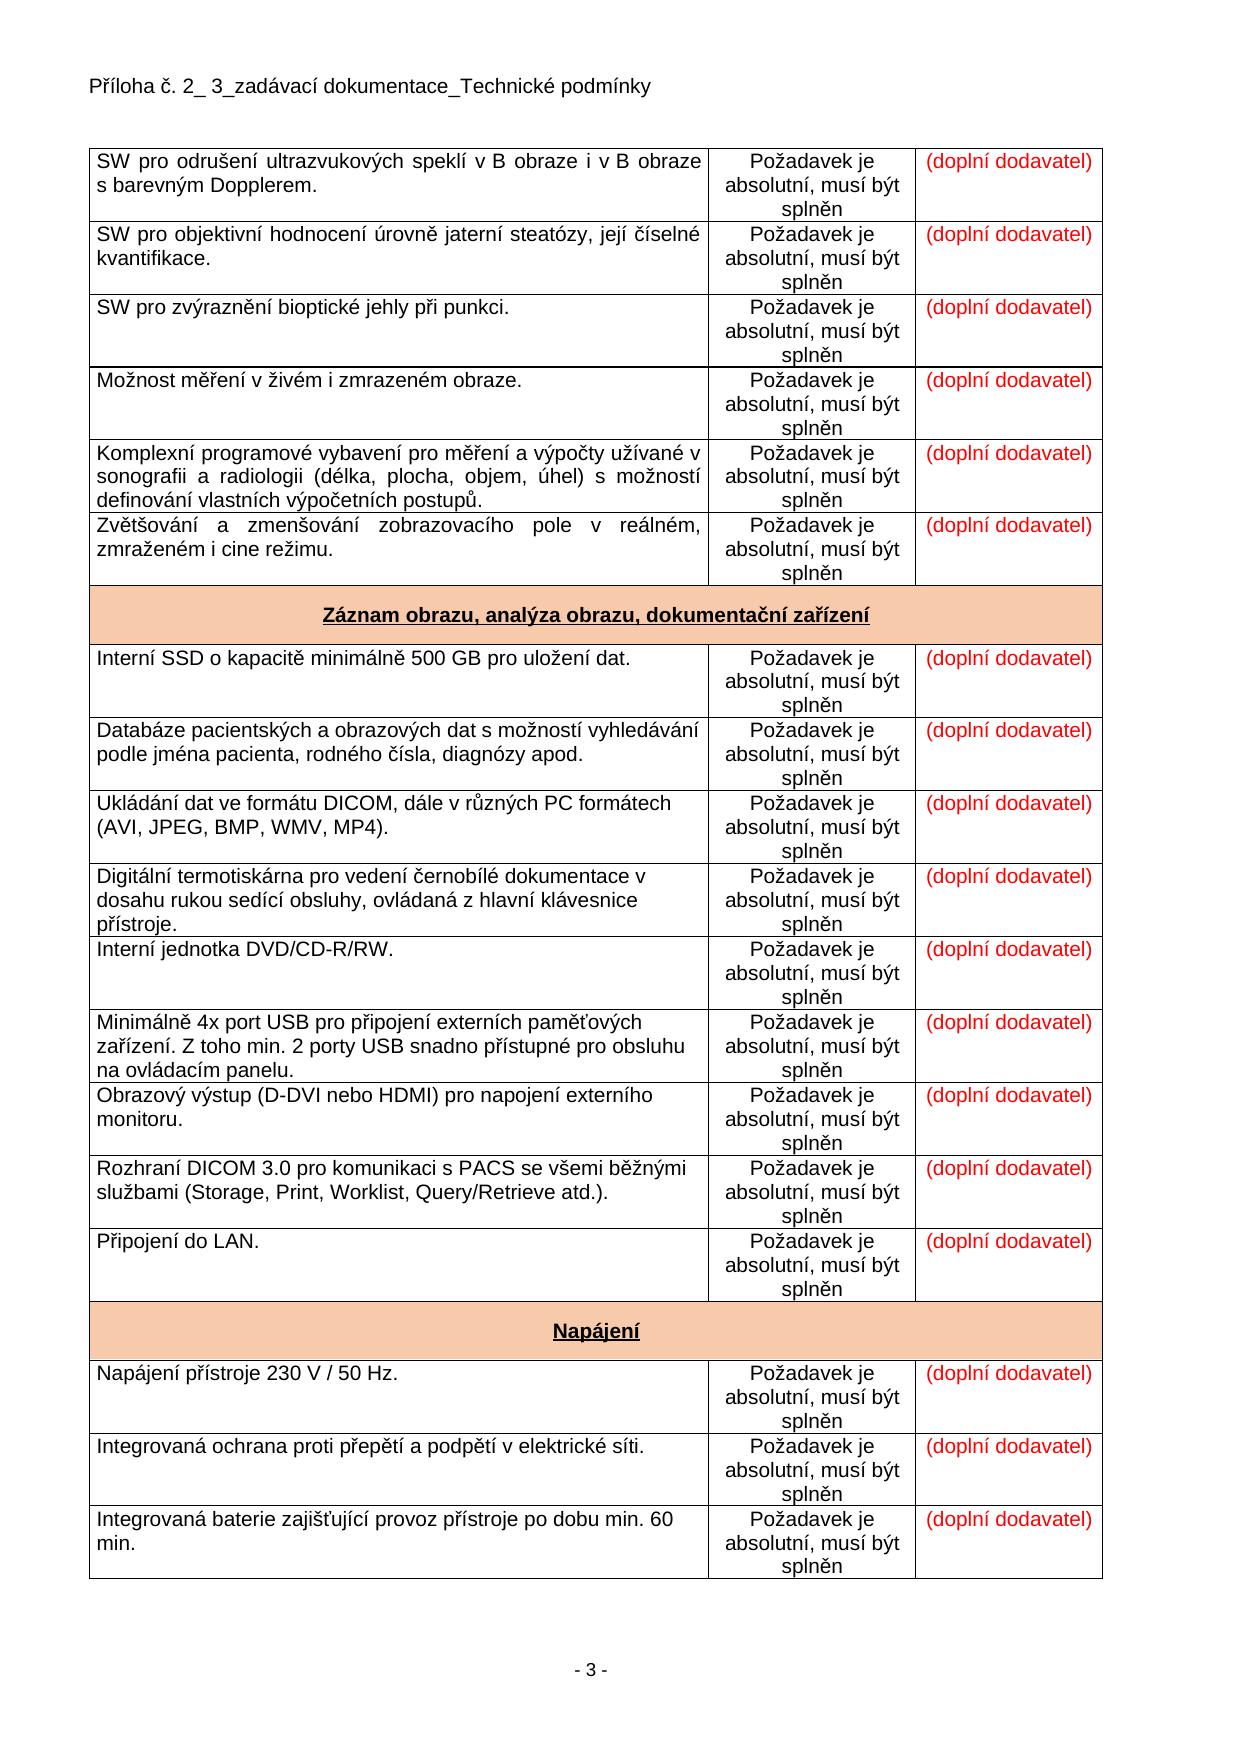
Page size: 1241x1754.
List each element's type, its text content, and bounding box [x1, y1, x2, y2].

table_cell (doplní dodavatel) [916, 864, 1102, 936]
table_cell Požadavek je absolutní, musí být splněn [709, 1434, 915, 1505]
table_cell (doplní dodavatel) [916, 1506, 1102, 1578]
table_cell Požadavek je absolutní, musí být splněn [709, 513, 915, 585]
table_cell Ukládání dat ve formátu DICOM, dále v různých PC formátech (AVI, JPEG, BMP, WMV, MP4). [90, 791, 708, 863]
table_cell (doplní dodavatel) [916, 1434, 1102, 1505]
table_cell (doplní dodavatel) [916, 222, 1102, 293]
table_cell Možnost měření v živém i zmrazeném obraze. [90, 368, 708, 439]
table_cell Záznam obrazu, analýza obrazu, dokumentační zařízení [90, 586, 1102, 644]
table_cell Požadavek je absolutní, musí být splněn [709, 1156, 915, 1228]
table_cell (doplní dodavatel) [916, 368, 1102, 439]
table_cell Integrovaná ochrana proti přepětí a podpětí v elektrické síti. [90, 1434, 708, 1505]
table_cell (doplní dodavatel) [916, 1156, 1102, 1228]
table_cell Obrazový výstup (D-DVI nebo HDMI) pro napojení externího monitoru. [90, 1083, 708, 1155]
table_cell Zvětšování a zmenšování zobrazovacího pole v reálném, zmraženém i cine režimu. [90, 513, 708, 585]
table_cell Integrovaná baterie zajišťující provoz přístroje po dobu min. 60 min. [90, 1506, 708, 1578]
table_cell (doplní dodavatel) [916, 440, 1102, 512]
table_cell Požadavek je absolutní, musí být splněn [709, 1010, 915, 1082]
table_cell Požadavek je absolutní, musí být splněn [709, 222, 915, 293]
table_cell Požadavek je absolutní, musí být splněn [709, 645, 915, 717]
table_cell (doplní dodavatel) [916, 718, 1102, 790]
table_cell Připojení do LAN. [90, 1229, 708, 1301]
table_cell Požadavek je absolutní, musí být splněn [709, 295, 915, 366]
table_cell Požadavek je absolutní, musí být splněn [709, 368, 915, 439]
table_cell SW pro zvýraznění bioptické jehly při punkci. [90, 295, 708, 366]
table_cell Napájení přístroje 230 V / 50 Hz. [90, 1361, 708, 1432]
table_cell (doplní dodavatel) [916, 937, 1102, 1009]
table_cell Komplexní programové vybavení pro měření a výpočty užívané v sonografii a radiologii (délka, plocha, objem, úhel) s možností definování vlastních výpočetních postupů. [90, 440, 708, 512]
table_cell Napájení [90, 1302, 1102, 1359]
table_cell (doplní dodavatel) [916, 1010, 1102, 1082]
table_cell (doplní dodavatel) [916, 149, 1102, 221]
table_cell (doplní dodavatel) [916, 295, 1102, 366]
table_cell Databáze pacientských a obrazových dat s možností vyhledávání podle jména pacienta, rodného čísla, diagnózy apod. [90, 718, 708, 790]
table_cell SW pro objektivní hodnocení úrovně jaterní steatózy, její číselné kvantifikace. [90, 222, 708, 293]
table_cell Požadavek je absolutní, musí být splněn [709, 440, 915, 512]
table_cell Požadavek je absolutní, musí být splněn [709, 791, 915, 863]
table_cell (doplní dodavatel) [916, 791, 1102, 863]
table_cell Požadavek je absolutní, musí být splněn [709, 718, 915, 790]
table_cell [709, 149, 915, 221]
table_cell (doplní dodavatel) [916, 1083, 1102, 1155]
table_cell Interní jednotka DVD/CD-R/RW. [90, 937, 708, 1009]
table_cell (doplní dodavatel) [916, 1361, 1102, 1432]
table_cell Požadavek je absolutní, musí být splněn [709, 864, 915, 936]
table_cell SW pro odrušení ultrazvukových speklí v B obraze i v B obraze s barevným Dopplerem. [90, 149, 708, 221]
table_cell Rozhraní DICOM 3.0 pro komunikaci s PACS se všemi běžnými službami (Storage, Print, Worklist, Query/Retrieve atd.). [90, 1156, 708, 1228]
table_cell Minimálně 4x port USB pro připojení externích paměťových zařízení. Z toho min. 2 porty USB snadno přístupné pro obsluhu na ovládacím panelu. [90, 1010, 708, 1082]
table_cell Požadavek je absolutní, musí být splněn [709, 1229, 915, 1301]
table_cell Požadavek je absolutní, musí být splněn [709, 1083, 915, 1155]
table_cell Interní SSD o kapacitě minimálně 500 GB pro uložení dat. [90, 645, 708, 717]
table_cell (doplní dodavatel) [916, 1229, 1102, 1301]
table_cell Požadavek je absolutní, musí být splněn [709, 1506, 915, 1578]
table_cell (doplní dodavatel) [916, 513, 1102, 585]
table_cell Digitální termotiskárna pro vedení černobílé dokumentace v dosahu rukou sedící obsluhy, ovládaná z hlavní klávesnice přístroje. [90, 864, 708, 936]
table_cell Požadavek je absolutní, musí být splněn [709, 937, 915, 1009]
table_cell Požadavek je absolutní, musí být splněn [709, 1361, 915, 1432]
table_cell (doplní dodavatel) [916, 645, 1102, 717]
